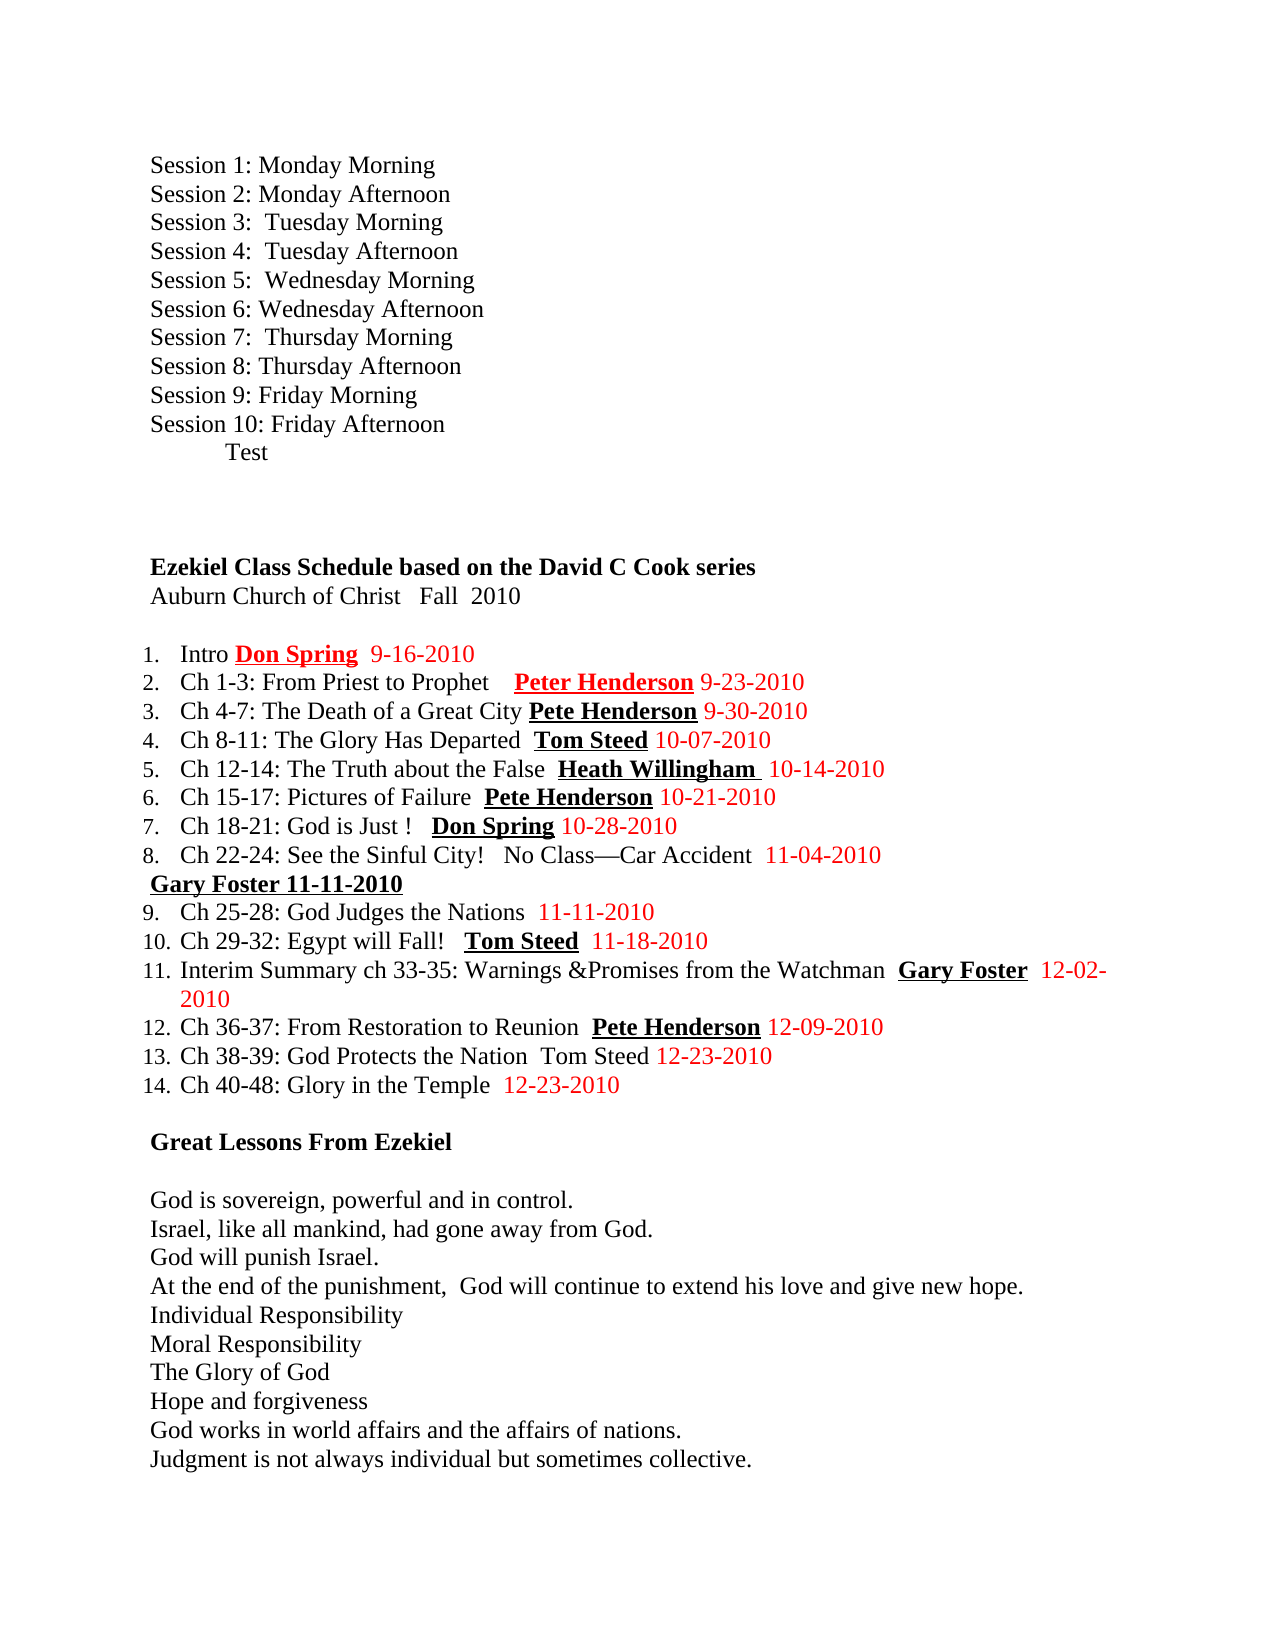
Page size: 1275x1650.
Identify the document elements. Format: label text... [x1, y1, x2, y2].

list Ch 22-24: See the Sinful City! No Class—Car Accident 11-04-2010 [142, 840, 1125, 869]
list Ch 36-37: From Restoration to Reunion Pete Henderson 12-09-2010 [142, 1012, 1125, 1041]
text Judgment is not always individual but sometimes collective. [150, 1444, 1125, 1472]
list Ch 40-48: Glory in the Temple 12-23-2010 [142, 1070, 1125, 1099]
text Individual Responsibility [150, 1300, 1125, 1329]
text Session 8: Thursday Afternoon [150, 351, 1125, 380]
text God is sovereign, powerful and in control. [150, 1185, 1125, 1214]
text Session 9: Friday Morning [150, 380, 1125, 409]
text Hope and forgiveness [150, 1386, 1125, 1415]
text Test [150, 437, 1125, 466]
text Session 2: Monday Afternoon [150, 179, 1125, 207]
text Session 6: Wednesday Afternoon [150, 294, 1125, 322]
list Ch 18-21: God is Just ! Don Spring 10-28-2010 [142, 811, 1125, 840]
text God will punish Israel. [150, 1242, 1125, 1271]
text Session 3: Tuesday Morning [150, 207, 1125, 236]
text Gary Foster 11-11-2010 [150, 869, 1125, 897]
text Session 7: Thursday Morning [150, 322, 1125, 351]
text Moral Responsibility [150, 1329, 1125, 1357]
text Session 10: Friday Afternoon [150, 409, 1125, 437]
list Ch 4-7: The Death of a Great City Pete Henderson 9-30-2010 [142, 696, 1125, 725]
list Ch 1-3: From Priest to Prophet Peter Henderson 9-23-2010 [142, 667, 1125, 696]
text The Glory of God [150, 1357, 1125, 1386]
list Ch 12-14: The Truth about the False Heath Willingham 10-14-2010 [142, 754, 1125, 782]
text At the end of the punishment, God will continue to extend his love and give new hope. [150, 1271, 1125, 1300]
list Ch 38-39: God Protects the Nation Tom Steed 12-23-2010 [142, 1041, 1125, 1070]
text Session 1: Monday Morning [150, 150, 1125, 179]
list Ch 15-17: Pictures of Failure Pete Henderson 10-21-2010 [142, 782, 1125, 811]
list Intro Don Spring 9-16-2010 [142, 639, 1125, 667]
text Session 4: Tuesday Afternoon [150, 236, 1125, 265]
text Auburn Church of Christ Fall 2010 [150, 581, 1125, 610]
list Interim Summary ch 33-35: Warnings &Promises from the Watchman Gary Foster 12-02-2010 [142, 955, 1125, 1012]
list Ch 25-28: God Judges the Nations 11-11-2010 [142, 897, 1125, 926]
text God works in world affairs and the affairs of nations. [150, 1415, 1125, 1444]
text Session 5: Wednesday Morning [150, 265, 1125, 294]
list Ch 8-11: The Glory Has Departed Tom Steed 10-07-2010 [142, 725, 1125, 754]
text Ezekiel Class Schedule based on the David C Cook series [150, 552, 1125, 581]
text Great Lessons From Ezekiel [150, 1127, 1125, 1156]
list Ch 29-32: Egypt will Fall! Tom Steed 11-18-2010 [142, 926, 1125, 955]
text Israel, like all mankind, had gone away from God. [150, 1214, 1125, 1242]
